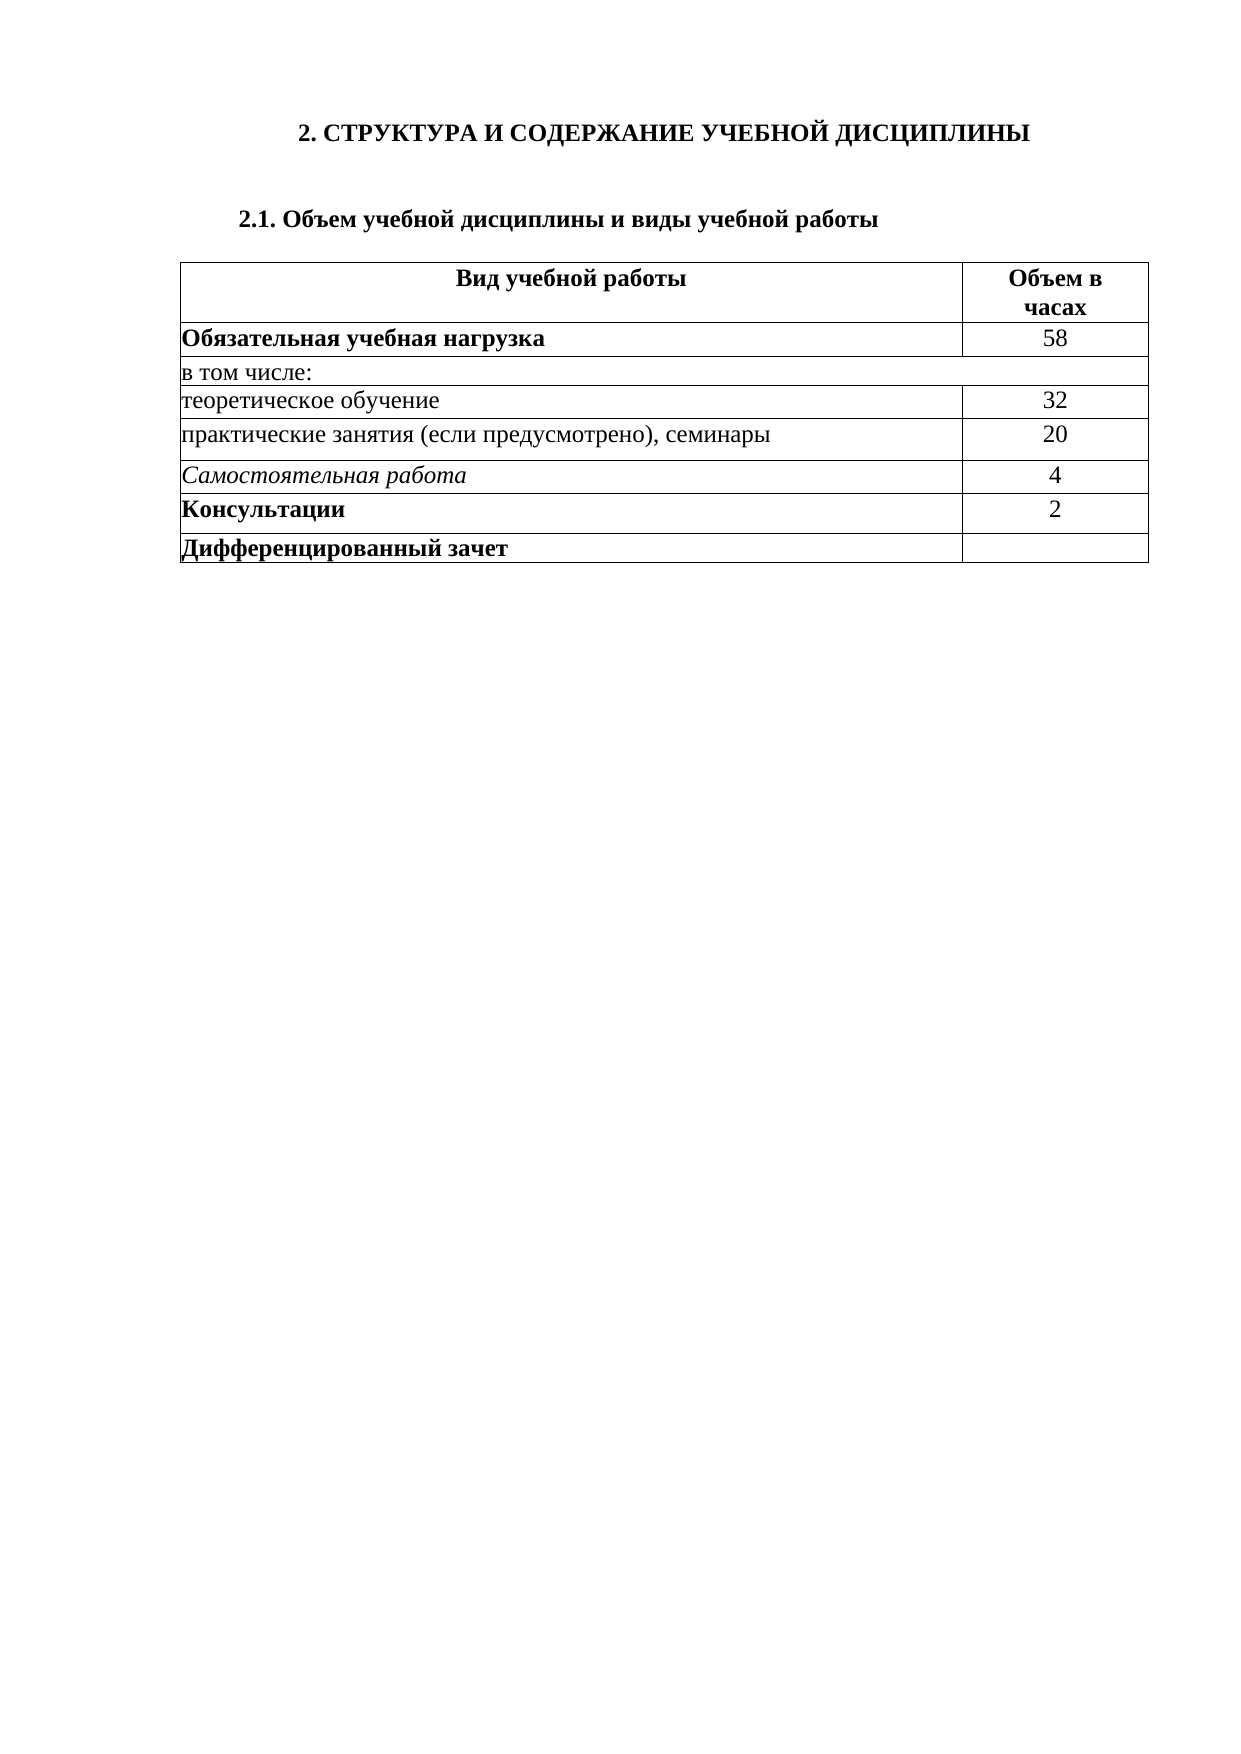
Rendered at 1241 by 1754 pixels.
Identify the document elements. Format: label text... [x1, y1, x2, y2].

table_cell 58 [963, 323, 1148, 356]
table_cell в том числе: [181, 357, 1148, 384]
table_cell [963, 534, 1148, 562]
text 2. СТРУКТУРА И СОДЕРЖАНИЕ УЧЕБНОЙ ДИСЦИПЛИНЫ [164, 118, 1164, 147]
table_cell практические занятия (если предусмотрено), семинары [181, 419, 962, 459]
table_cell теоретическое обучение [181, 386, 962, 418]
table_cell 4 [963, 461, 1148, 493]
table_cell 20 [963, 419, 1148, 459]
table_cell 32 [963, 386, 1148, 418]
text 2.1. Объем учебной дисциплины и виды учебной работы [164, 204, 1164, 233]
table_header Объем в часах [963, 263, 1148, 322]
table_cell 2 [963, 494, 1148, 532]
table_cell Самостоятельная работа [181, 461, 962, 493]
table_header Вид учебной работы [181, 263, 962, 322]
table_cell Консультации [181, 494, 962, 532]
table_cell Обязательная учебная нагрузка [181, 323, 962, 356]
table_cell Дифференцированный зачет [181, 534, 962, 562]
